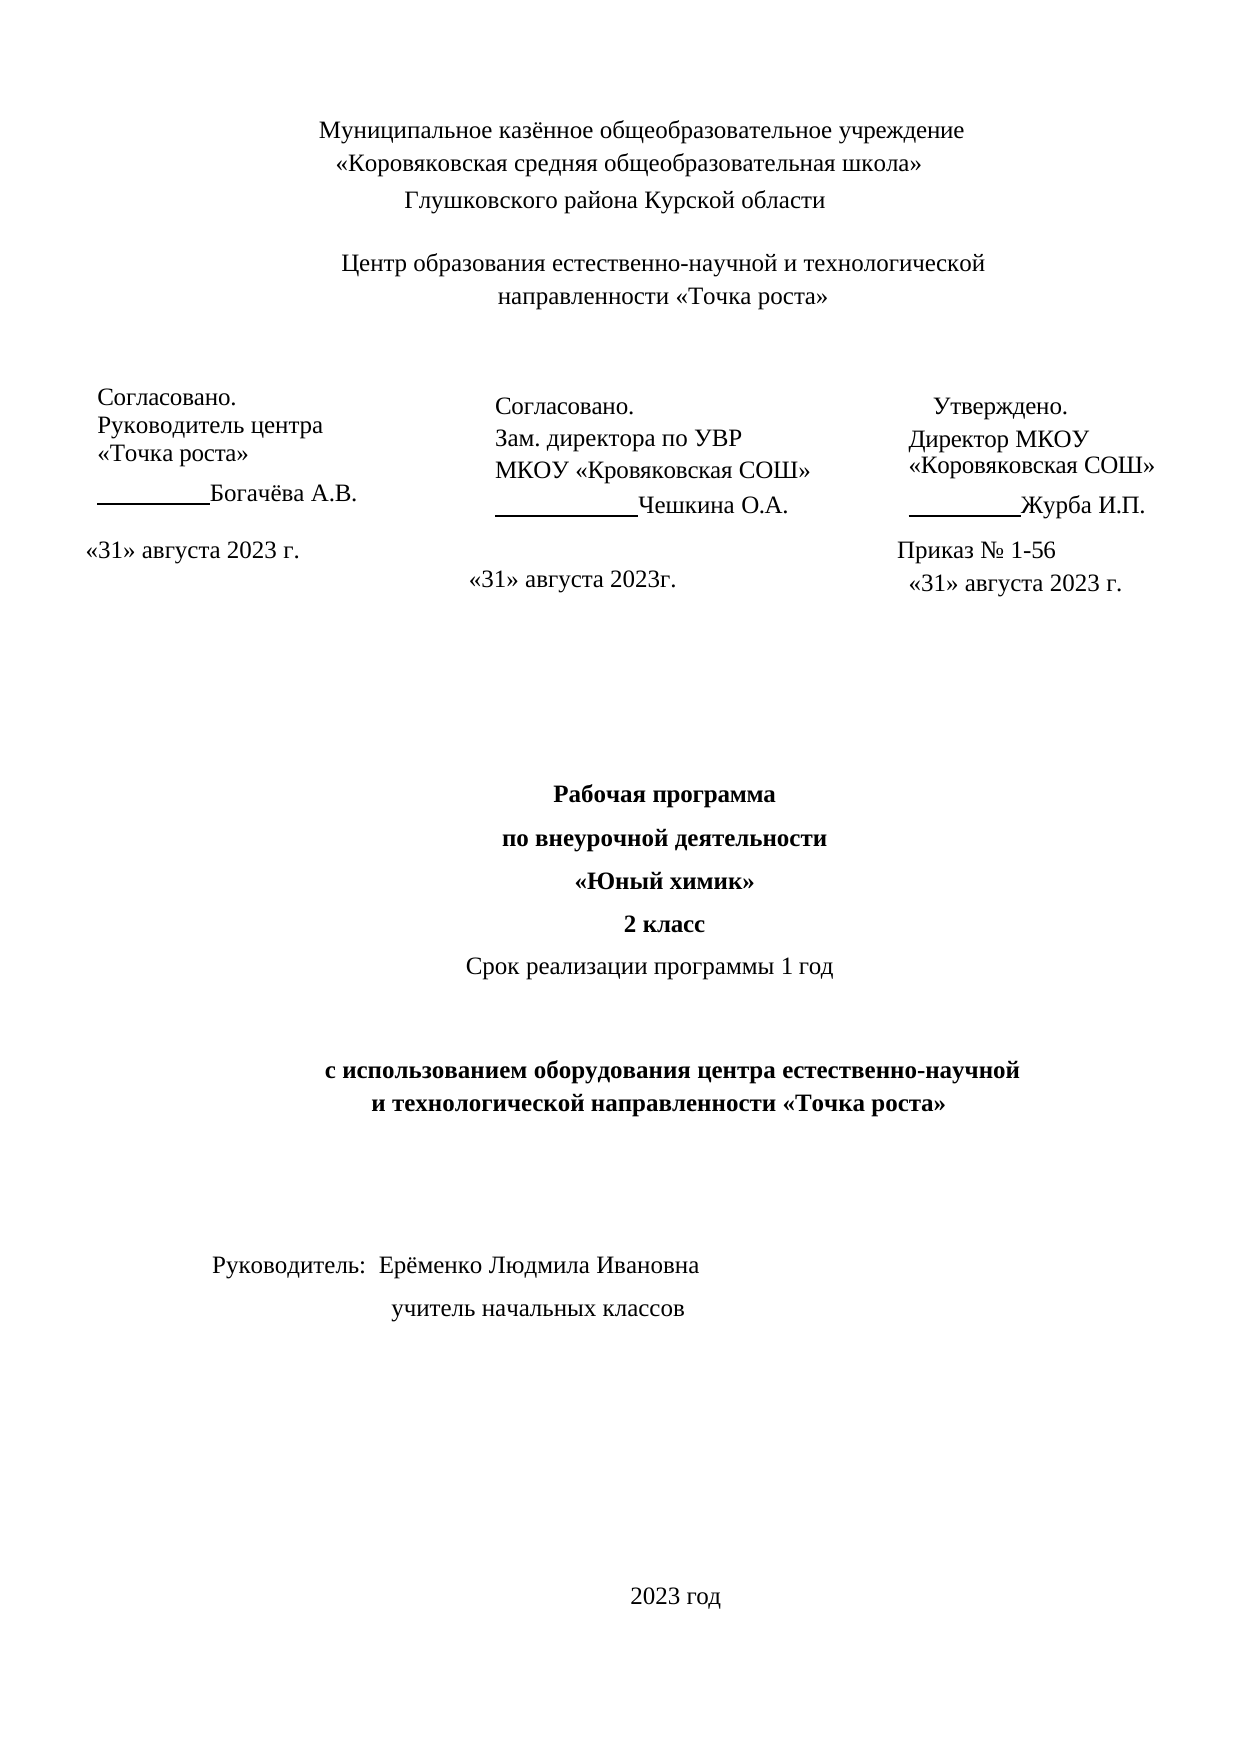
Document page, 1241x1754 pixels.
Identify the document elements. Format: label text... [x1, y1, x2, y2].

text «Коровяковская СОШ» [908, 458, 1167, 478]
text с использованием оборудования центра естественно-научной и технологической направленности «Точка роста» [324, 1055, 1029, 1117]
text Глушковского района Курской области [85, 186, 956, 214]
text Утверждено. Директор МКОУ [908, 391, 1166, 453]
text Муниципальное казённое общеобразовательное учреждение [85, 115, 986, 144]
text Зам. директора по УВР МКОУ «Кровяковская СОШ» [495, 420, 814, 484]
text учитель начальных классов [85, 1293, 990, 1322]
text Богачёва А.В. [97, 484, 416, 506]
text Согласовано. [468, 391, 814, 420]
text «31» августа 2023 г. [908, 568, 1167, 597]
text Срок реализации программы 1 год [314, 951, 986, 980]
text по внеурочной деятельности «Юный химик» [502, 823, 827, 895]
text 2 класс [339, 909, 990, 938]
text Согласовано. Руководитель центра [97, 382, 327, 439]
text «31» августа 2023 г. [85, 535, 300, 564]
text «31» августа 2023г. Приказ № 1-56 [469, 564, 690, 592]
text Чешкина О.А. Журба И.П. [495, 490, 1167, 519]
text 2023 год [339, 1581, 1012, 1609]
text Руководитель: Ерёменко Людмила Ивановна [85, 1250, 826, 1279]
text Центр образования естественно-научной и технологической направленности «Точка роста» [339, 248, 987, 310]
text Рабочая программа [339, 779, 990, 808]
text «Точка роста» [97, 439, 327, 467]
text «Коровяковская средняя общеобразовательная школа» [85, 148, 956, 177]
